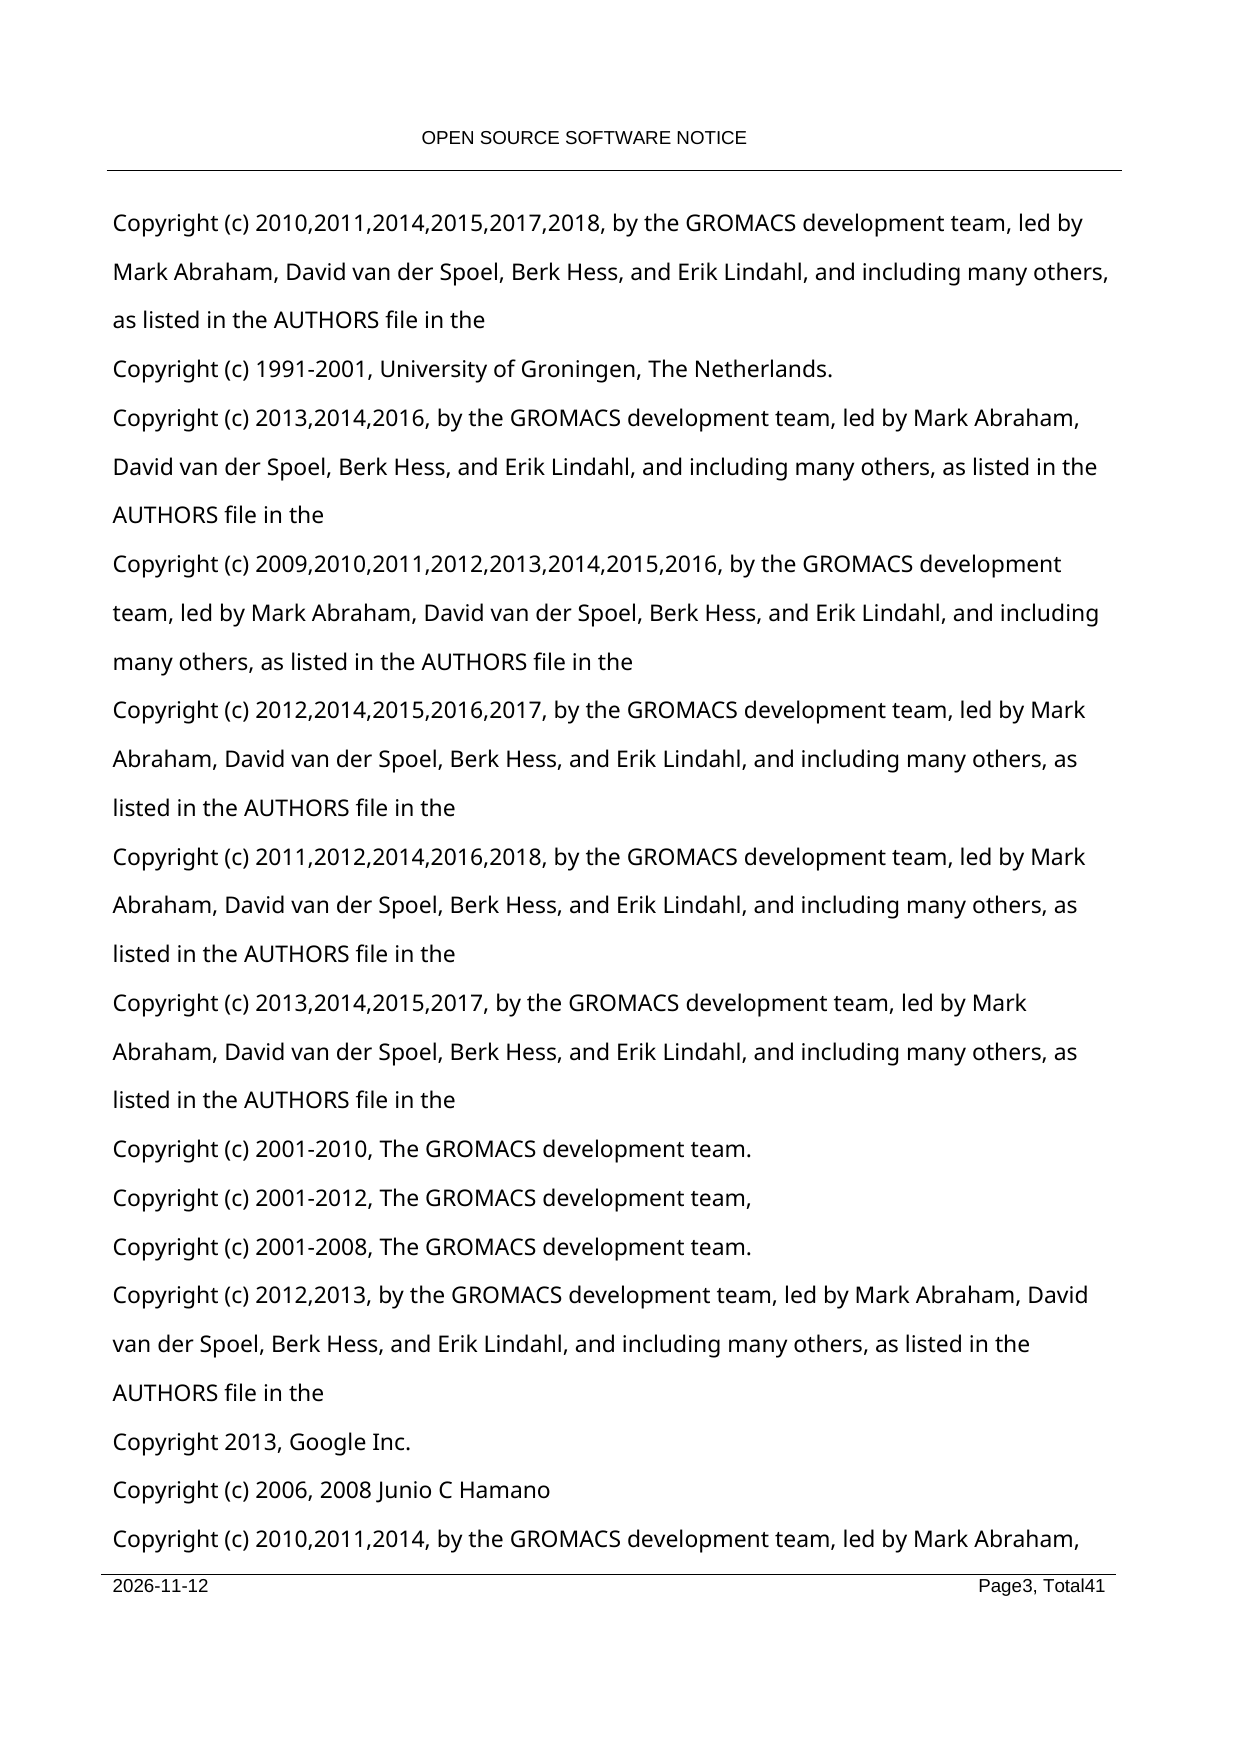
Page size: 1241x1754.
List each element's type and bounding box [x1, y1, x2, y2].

text [112, 206, 1128, 1555]
